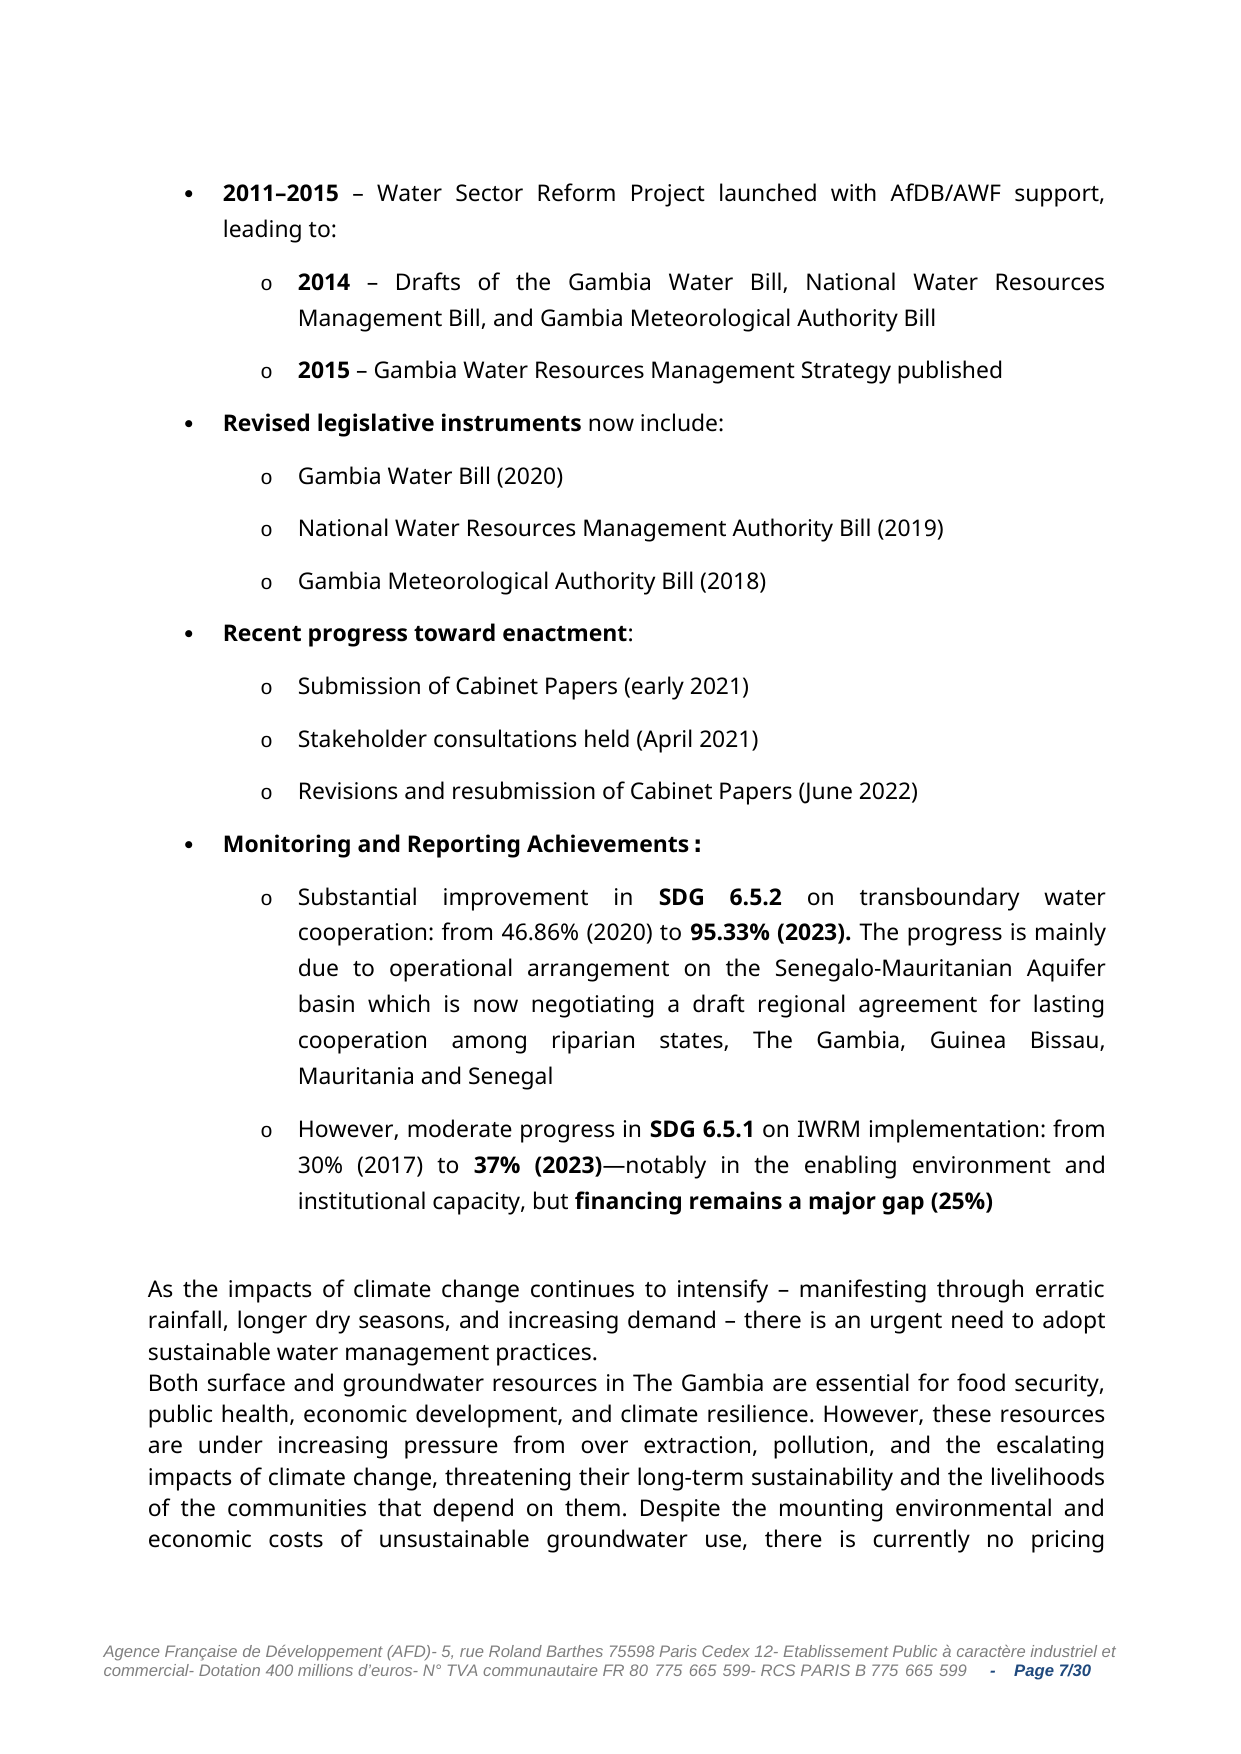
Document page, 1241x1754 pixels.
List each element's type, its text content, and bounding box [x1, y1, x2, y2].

text As the impacts of climate change continues to intensify – manifesting through erratic rainfall, longer dry seasons, and increasing demand – there is an urgent need to adopt sustainable water management practices. [148, 1273, 1106, 1367]
list Recent progress toward enactment: [185, 617, 1106, 649]
list Gambia Water Bill (2020) [260, 459, 1106, 491]
list Submission of Cabinet Papers (early 2021) [260, 670, 1106, 701]
list However, moderate progress in SDG 6.5.1 on IWRM implementation: from 30% (2017) to 37% (2023)—notably in the enabling environment and institutional capacity, but financing remains a major gap (25%) [260, 1113, 1106, 1216]
list Gambia Meteorological Authority Bill (2018) [260, 565, 1106, 596]
list 2015 – Gambia Water Resources Management Strategy published [260, 354, 1106, 386]
list 2014 – Drafts of the Gambia Water Bill, National Water Resources Management Bill, and Gambia Meteorological Authority Bill [260, 266, 1106, 333]
list National Water Resources Management Authority Bill (2019) [260, 512, 1106, 543]
list Monitoring and Reporting Achievementsꓽ [185, 828, 1106, 859]
list Revised legislative instruments now include: [185, 407, 1106, 438]
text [148, 1367, 1106, 1554]
list 2011–2015 – Water Sector Reform Project launched with AfDB/AWF support, leading to: [185, 177, 1106, 244]
list Substantial improvement in SDG 6.5.2 on transboundary water cooperation: from 46.86% (2020) to 95.33% (2023). The progress is mainly due to operational arrangement on the Senegalo-Mauritanian Aquifer basin which is now negotiating a draft regional agreement for lasting cooperation among riparian states, The Gambia, Guinea Bissau, Mauritania and Senegal [260, 880, 1106, 1091]
list Revisions and resubmission of Cabinet Papers (June 2022) [260, 775, 1106, 806]
list Stakeholder consultations held (April 2021) [260, 723, 1106, 754]
